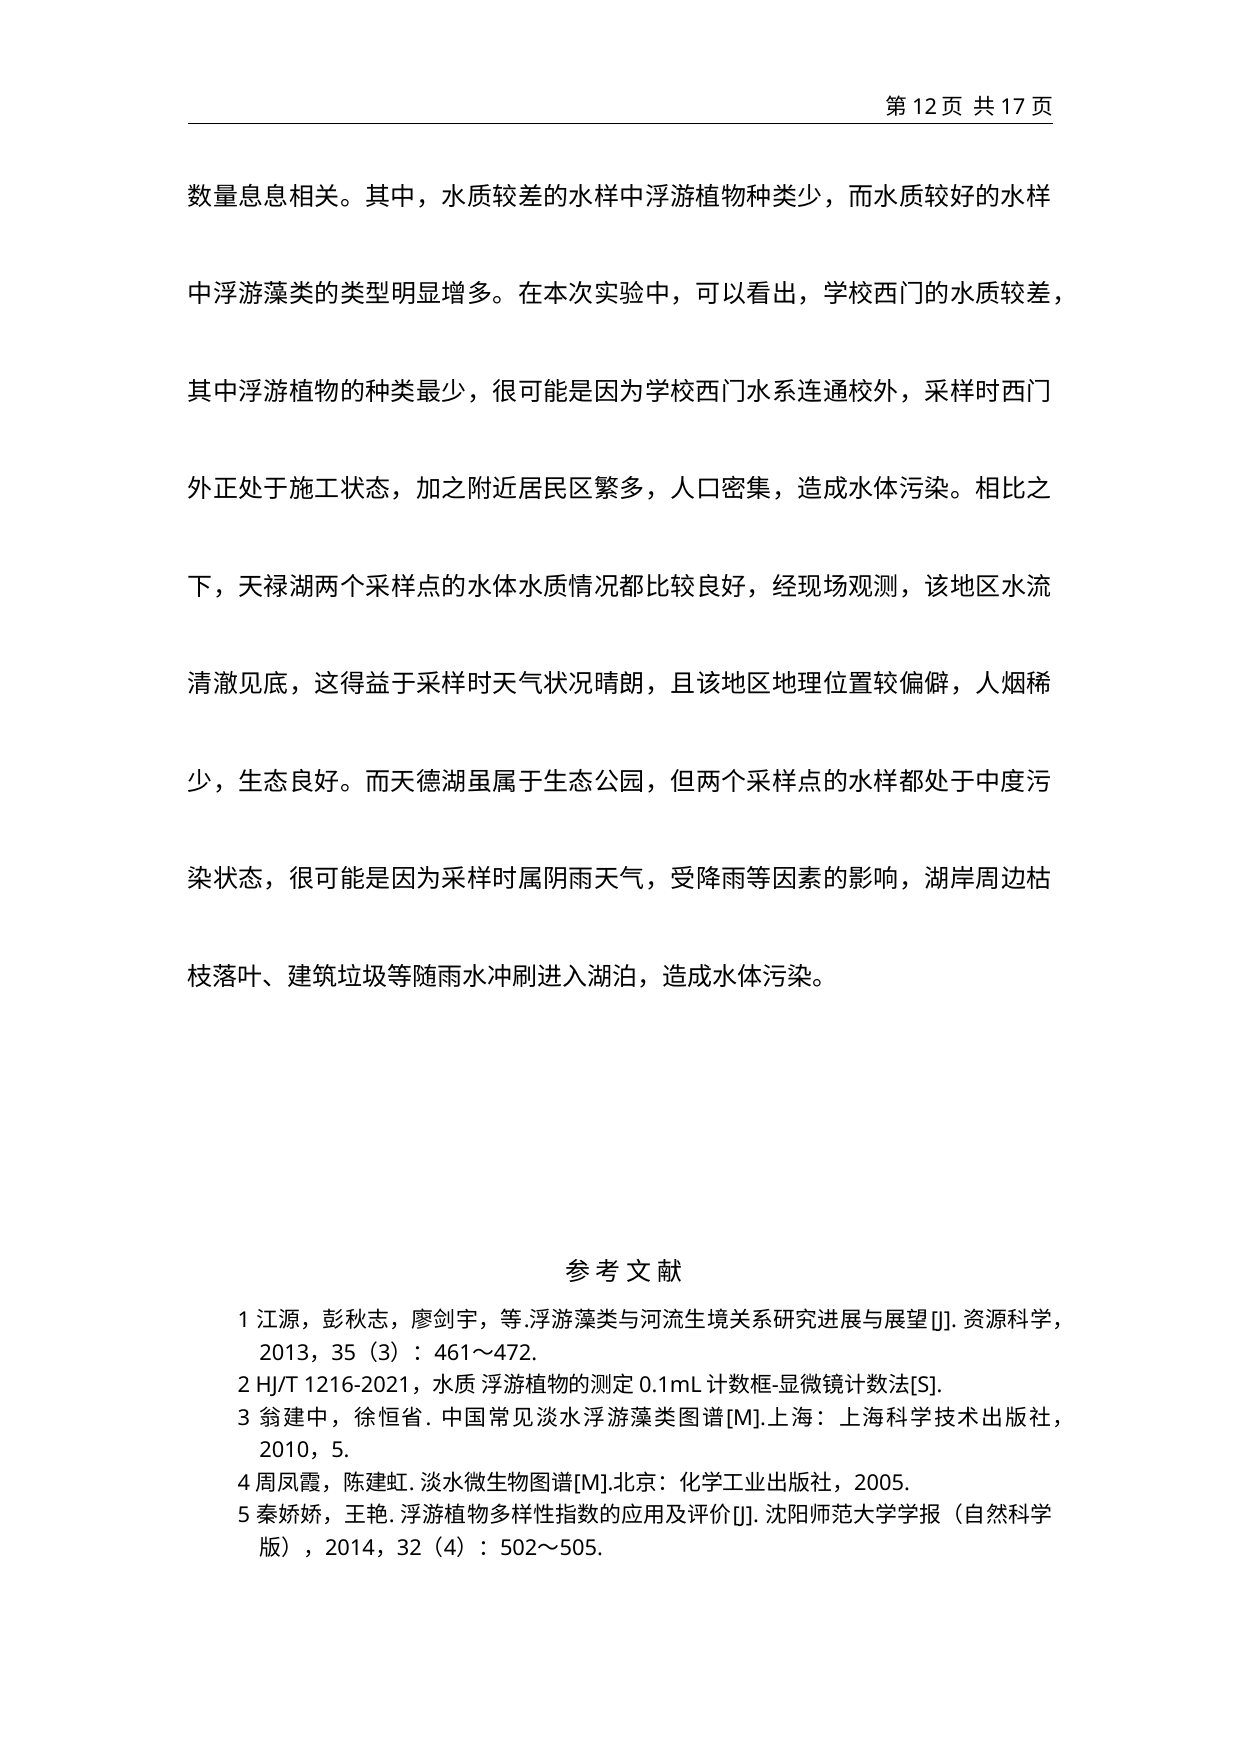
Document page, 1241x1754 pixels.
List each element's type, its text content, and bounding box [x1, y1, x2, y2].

text 参 考 文 献 [187, 1237, 1053, 1302]
text 1 江源，彭秋志，廖剑宇，等.浮游藻类与河流生境关系研究进展与展望[J]. 资源科学，2013，35（3）：461～472. [237, 1302, 1053, 1367]
text 4 周凤霞，陈建虹. 淡水微生物图谱[M].北京：化学工业出版社，2005. [237, 1464, 1053, 1497]
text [187, 162, 1053, 1007]
text 2 HJ/T 1216-2021，水质 浮游植物的测定0.1mL计数框-显微镜计数法[S]. [237, 1367, 1053, 1399]
text 3 翁建中，徐恒省. 中国常见淡水浮游藻类图谱[M].上海：上海科学技术出版社，2010，5. [237, 1399, 1053, 1464]
text 5 秦娇娇，王艳. 浮游植物多样性指数的应用及评价[J]. 沈阳师范大学学报（自然科学版），2014，32（4）：502～505. [237, 1497, 1053, 1562]
